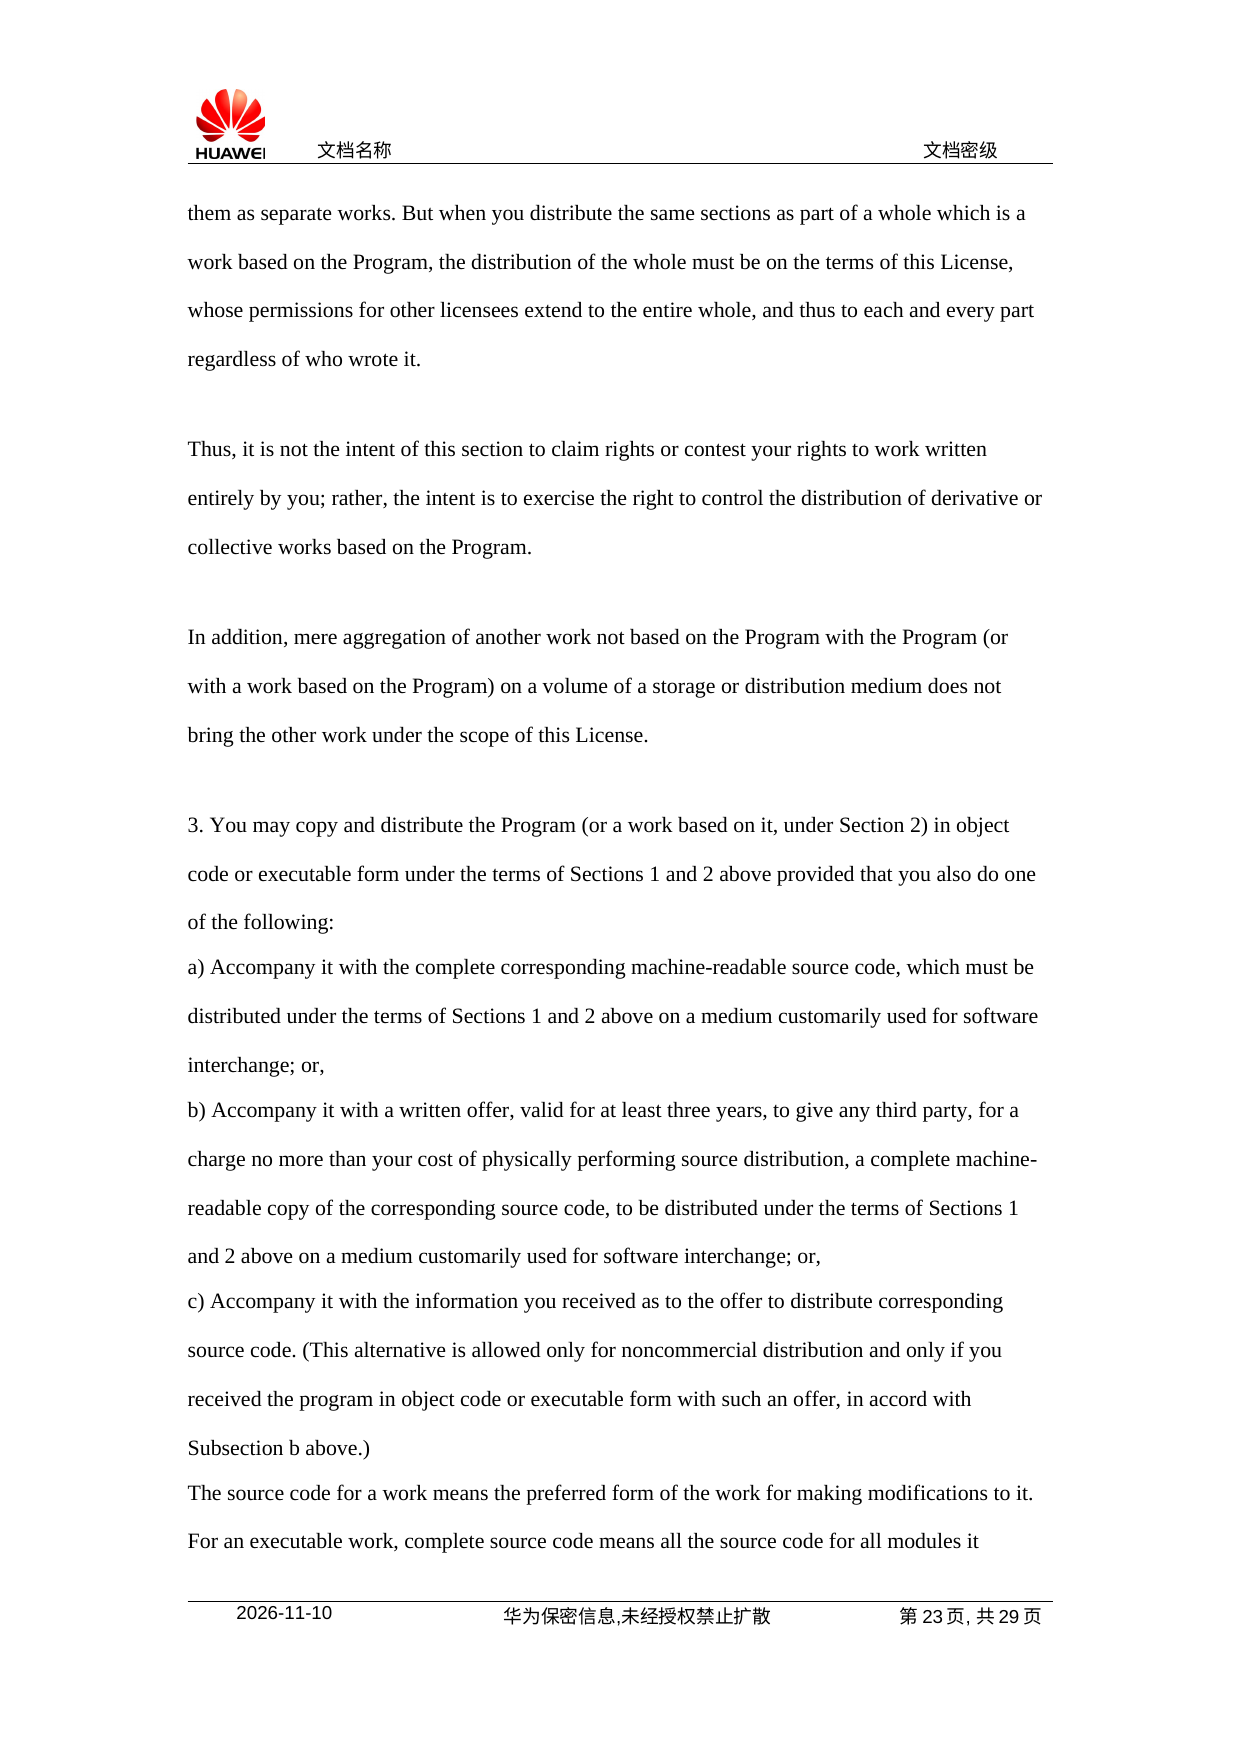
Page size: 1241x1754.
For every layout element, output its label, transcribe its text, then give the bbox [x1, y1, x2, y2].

picture [196, 89, 265, 159]
text Thus, it is not the intent of this section to claim rights or contest your rights to work written entirely by you; rather, the intent is to exercise the right to control the distribution of derivative or collective works based on the Program. [187, 433, 1053, 563]
text 3. You may copy and distribute the Program (or a work based on it, under Section 2) in object code or executable form under the terms of Sections 1 and 2 above provided that you also do one of the following: [187, 808, 1053, 938]
text a) Accompany it with the complete corresponding machine-readable source code, which must be distributed under the terms of Sections 1 and 2 above on a medium customarily used for software interchange; or, [187, 951, 1053, 1081]
text In addition, mere aggregation of another work not based on the Program with the Program (or with a work based on the Program) on a volume of a storage or distribution medium does not bring the other work under the scope of this License. [187, 620, 1053, 750]
text b) Accompany it with a written offer, valid for at least three years, to give any third party, for a charge no more than your cost of physically performing source distribution, a complete machine-readable copy of the corresponding source code, to be distributed under the terms of Sections 1 and 2 above on a medium customarily used for software interchange; or, [187, 1093, 1053, 1272]
text c) Accompany it with the information you received as to the offer to distribute corresponding source code. (This alternative is allowed only for noncommercial distribution and only if you received the program in object code or executable form with such an offer, in accord with Subsection b above.) [187, 1285, 1053, 1463]
